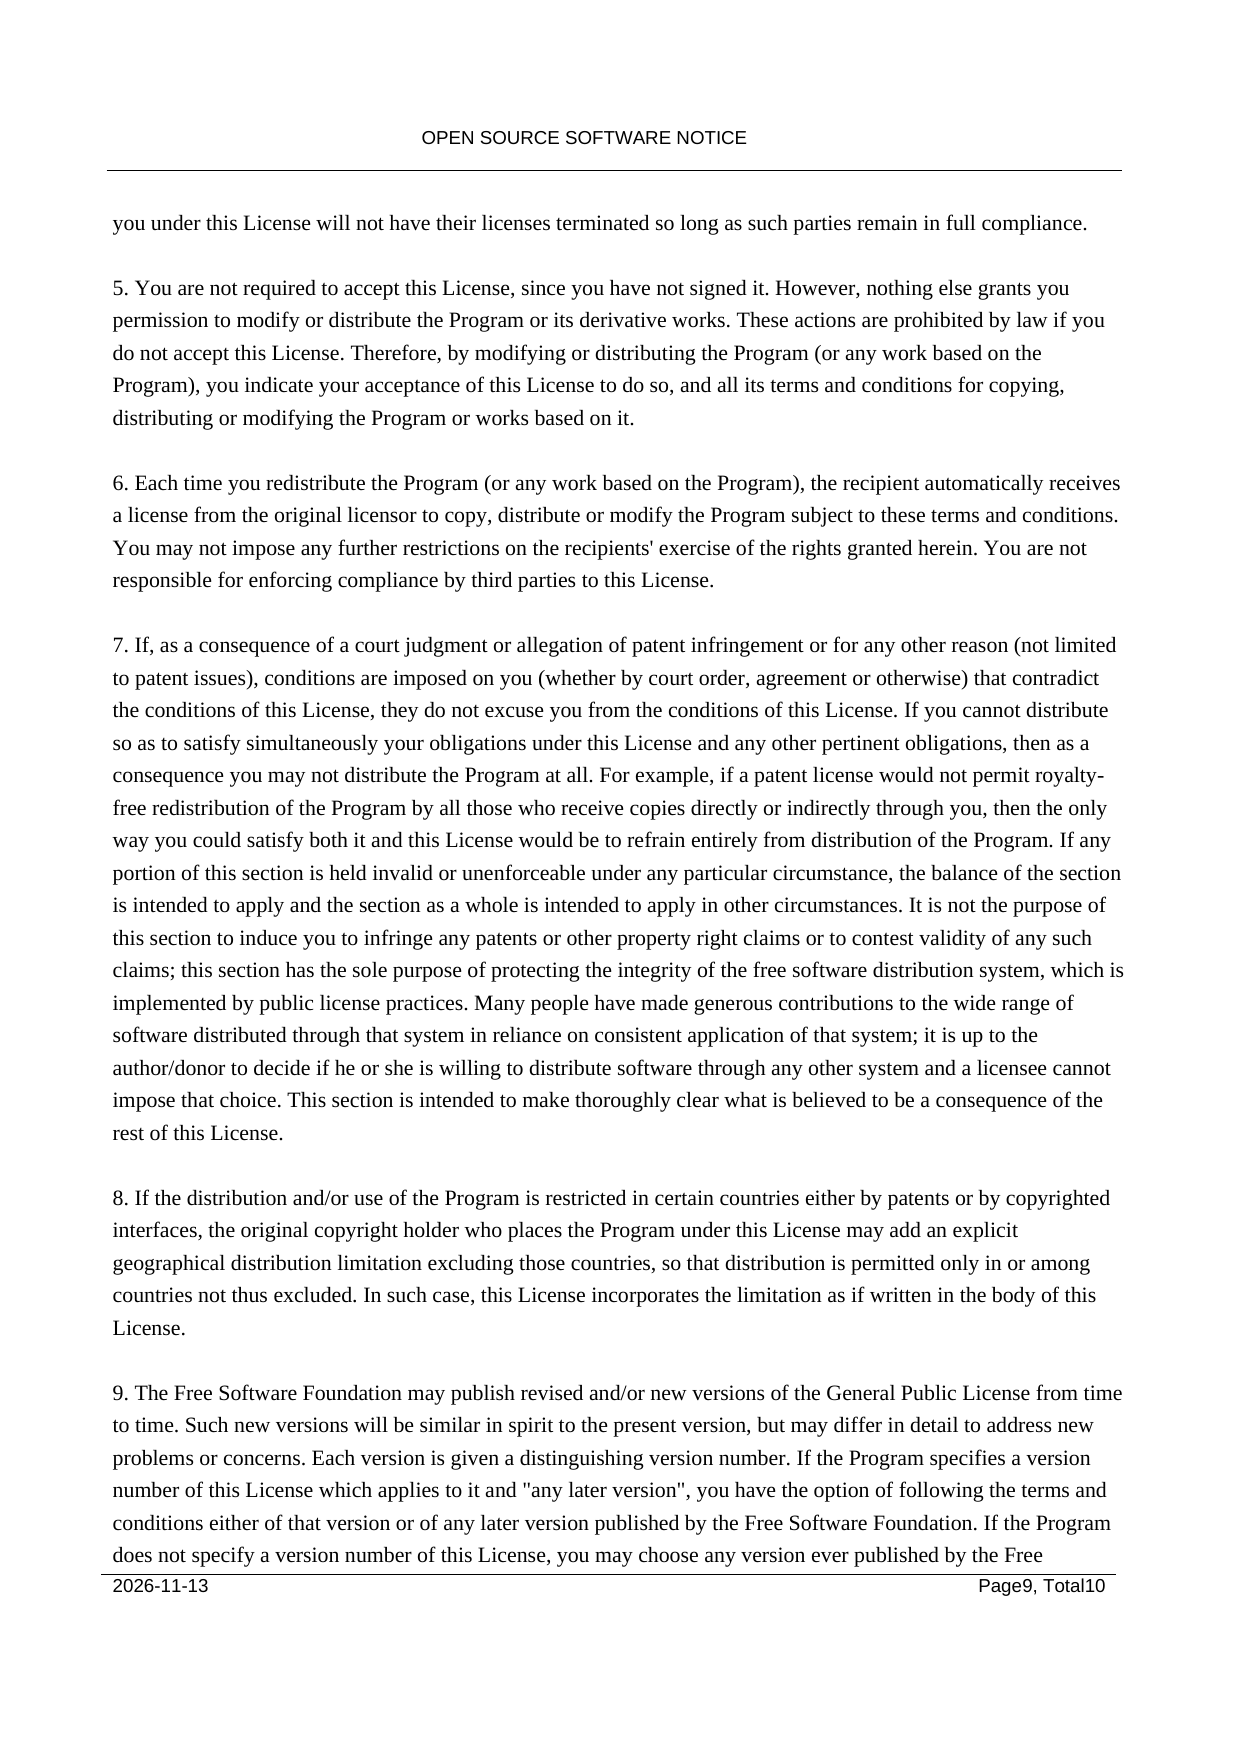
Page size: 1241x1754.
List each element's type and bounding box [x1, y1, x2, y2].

text [112, 206, 1128, 1571]
